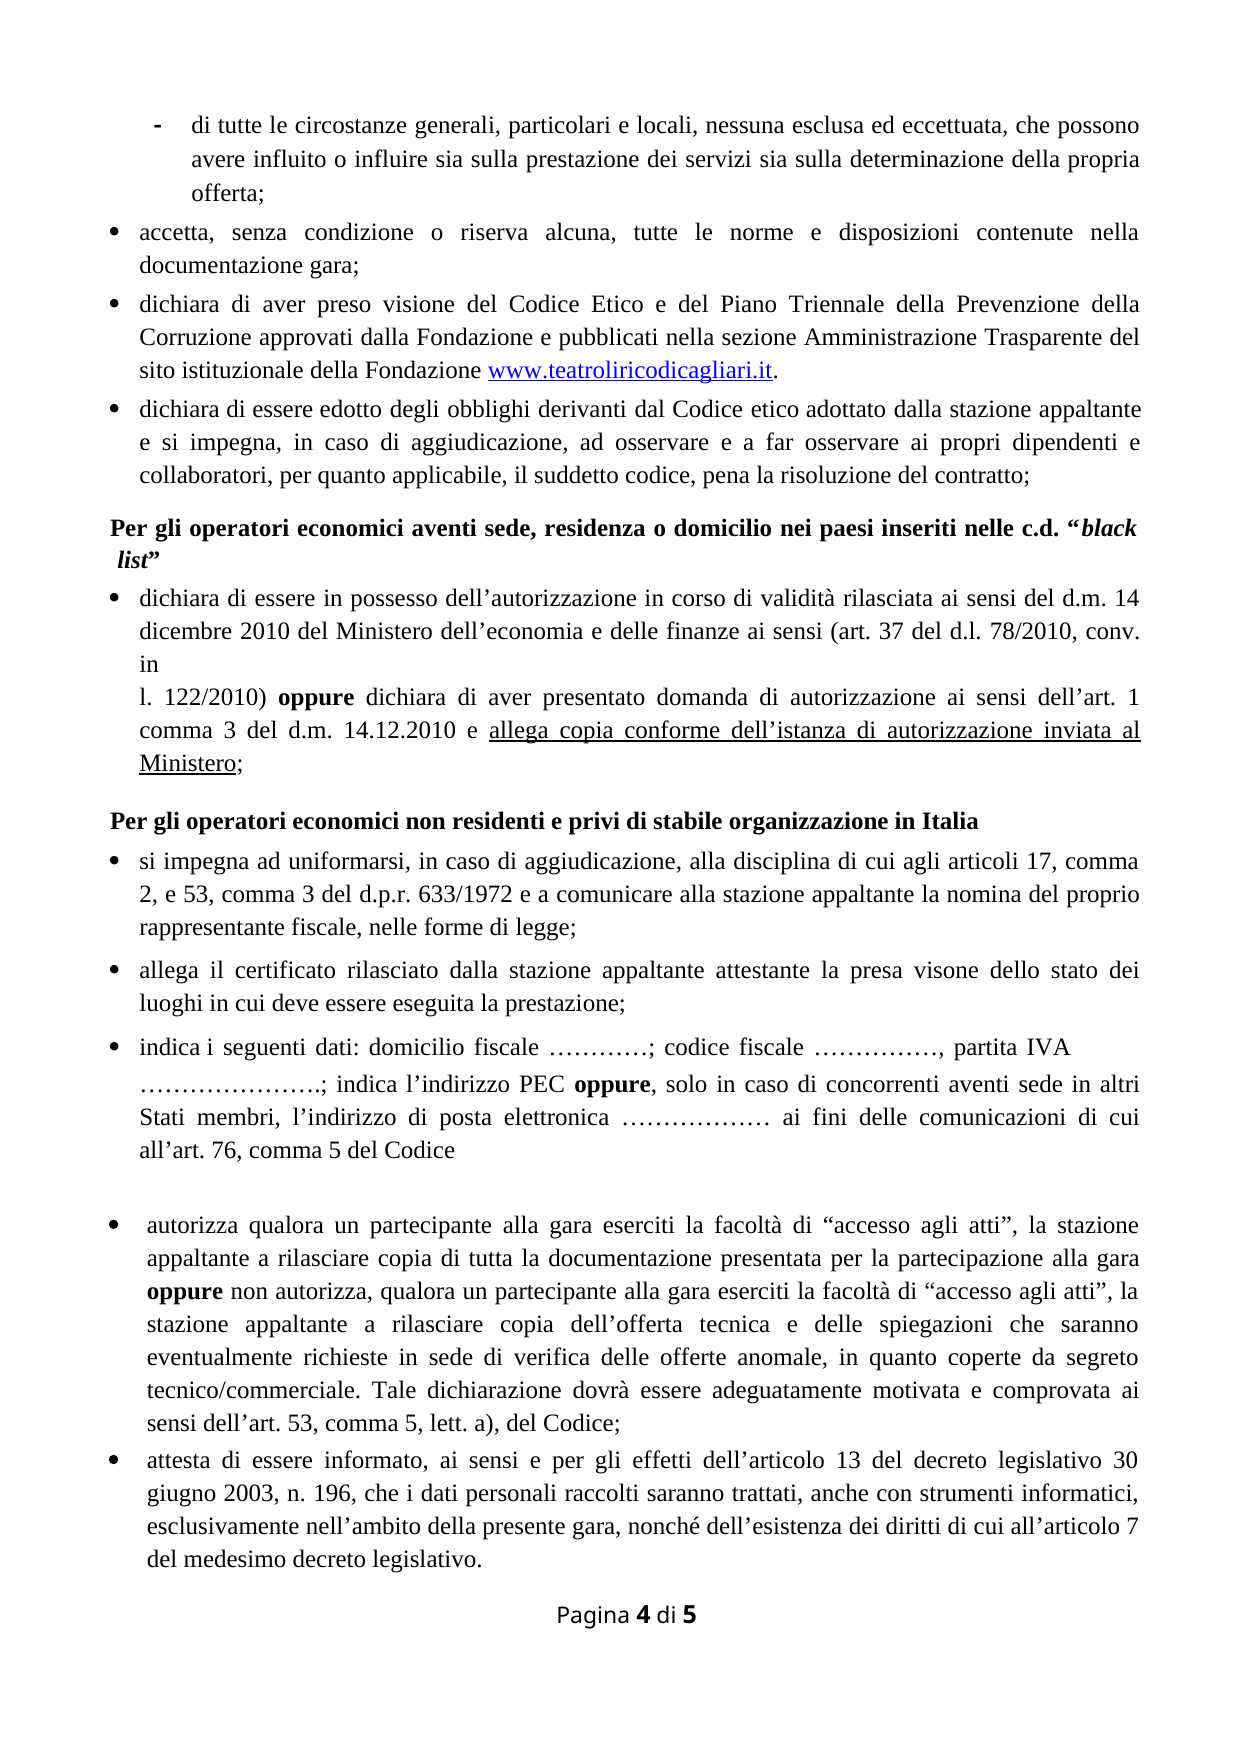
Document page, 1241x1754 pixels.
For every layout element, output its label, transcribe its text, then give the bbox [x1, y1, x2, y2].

text l. 122/2010) oppure dichiara di aver presentato domanda di autorizzazione ai sensi dell’art. 1 comma 3 del d.m. 14.12.2010 e allega copia conforme dell’istanza di autorizzazione inviata al Ministero; [139, 682, 1141, 777]
text Per gli operatori economici aventi sede, residenza o domicilio nei paesi inseriti nelle c.d. “black list” [110, 513, 1137, 574]
list dichiara di aver preso visione del Codice Etico e del Piano Triennale della Prevenzione della Corruzione approvati dalla Fondazione e pubblicati nella sezione Amministrazione Trasparente del sito istituzionale della Fondazione www.teatroliricodicagliari.it. [110, 289, 1141, 383]
list allega il certificato rilasciato dalla stazione appaltante attestante la presa visone dello stato dei luoghi in cui deve essere eseguita la prestazione; [110, 955, 1141, 1017]
list indica i seguenti dati: domicilio fiscale …………; codice fiscale ……………, partita IVA [110, 1032, 1141, 1061]
list autorizza qualora un partecipante alla gara eserciti la facoltà di “accesso agli atti”, la stazione appaltante a rilasciare copia di tutta la documentazione presentata per la partecipazione alla gara oppure non autorizza, qualora un partecipante alla gara eserciti la facoltà di “accesso agli atti”, la stazione appaltante a rilasciare copia dell’offerta tecnica e delle spiegazioni che saranno eventualmente richieste in sede di verifica delle offerte anomale, in quanto coperte da segreto tecnico/commerciale. Tale dichiarazione dovrà essere adeguatamente motivata e comprovata ai sensi dell’art. 53, comma 5, lett. a), del Codice; [109, 1210, 1140, 1437]
list accetta, senza condizione o riserva alcuna, tutte le norme e disposizioni contenute nella documentazione gara; [110, 217, 1141, 278]
list dichiara di essere in possesso dell’autorizzazione in corso di validità rilasciata ai sensi del d.m. 14 dicembre 2010 del Ministero dell’economia e delle finanze ai sensi (art. 37 del d.l. 78/2010, conv. in [110, 583, 1141, 678]
list attesta di essere informato, ai sensi e per gli effetti dell’articolo 13 del decreto legislativo 30 giugno 2003, n. 196, che i dati personali raccolti saranno trattati, anche con strumenti informatici, esclusivamente nell’ambito della presente gara, nonché dell’esistenza dei diritti di cui all’articolo 7 del medesimo decreto legislativo. [109, 1445, 1140, 1573]
text ………………….; indica l’indirizzo PEC oppure, solo in caso di concorrenti aventi sede in altri Stati membri, l’indirizzo di posta elettronica ……………… ai fini delle comunicazioni di cui all’art. 76, comma 5 del Codice [139, 1069, 1141, 1164]
list di tutte le circostanze generali, particolari e locali, nessuna esclusa ed eccettuata, che possono avere influito o influire sia sulla prestazione dei servizi sia sulla determinazione della propria offerta; [153, 106, 1141, 206]
list si impegna ad uniformarsi, in caso di aggiudicazione, alla disciplina di cui agli articoli 17, comma 2, e 53, comma 3 del d.p.r. 633/1972 e a comunicare alla stazione appaltante la nomina del proprio rappresentante fiscale, nelle forme di legge; [110, 846, 1141, 941]
text Per gli operatori economici non residenti e privi di stabile organizzazione in Italia [110, 806, 1165, 835]
list dichiara di essere edotto degli obblighi derivanti dal Codice etico adottato dalla stazione appaltante e si impegna, in caso di aggiudicazione, ad osservare e a far osservare ai propri dipendenti e collaboratori, per quanto applicabile, il suddetto codice, pena la risoluzione del contratto; [110, 394, 1141, 488]
